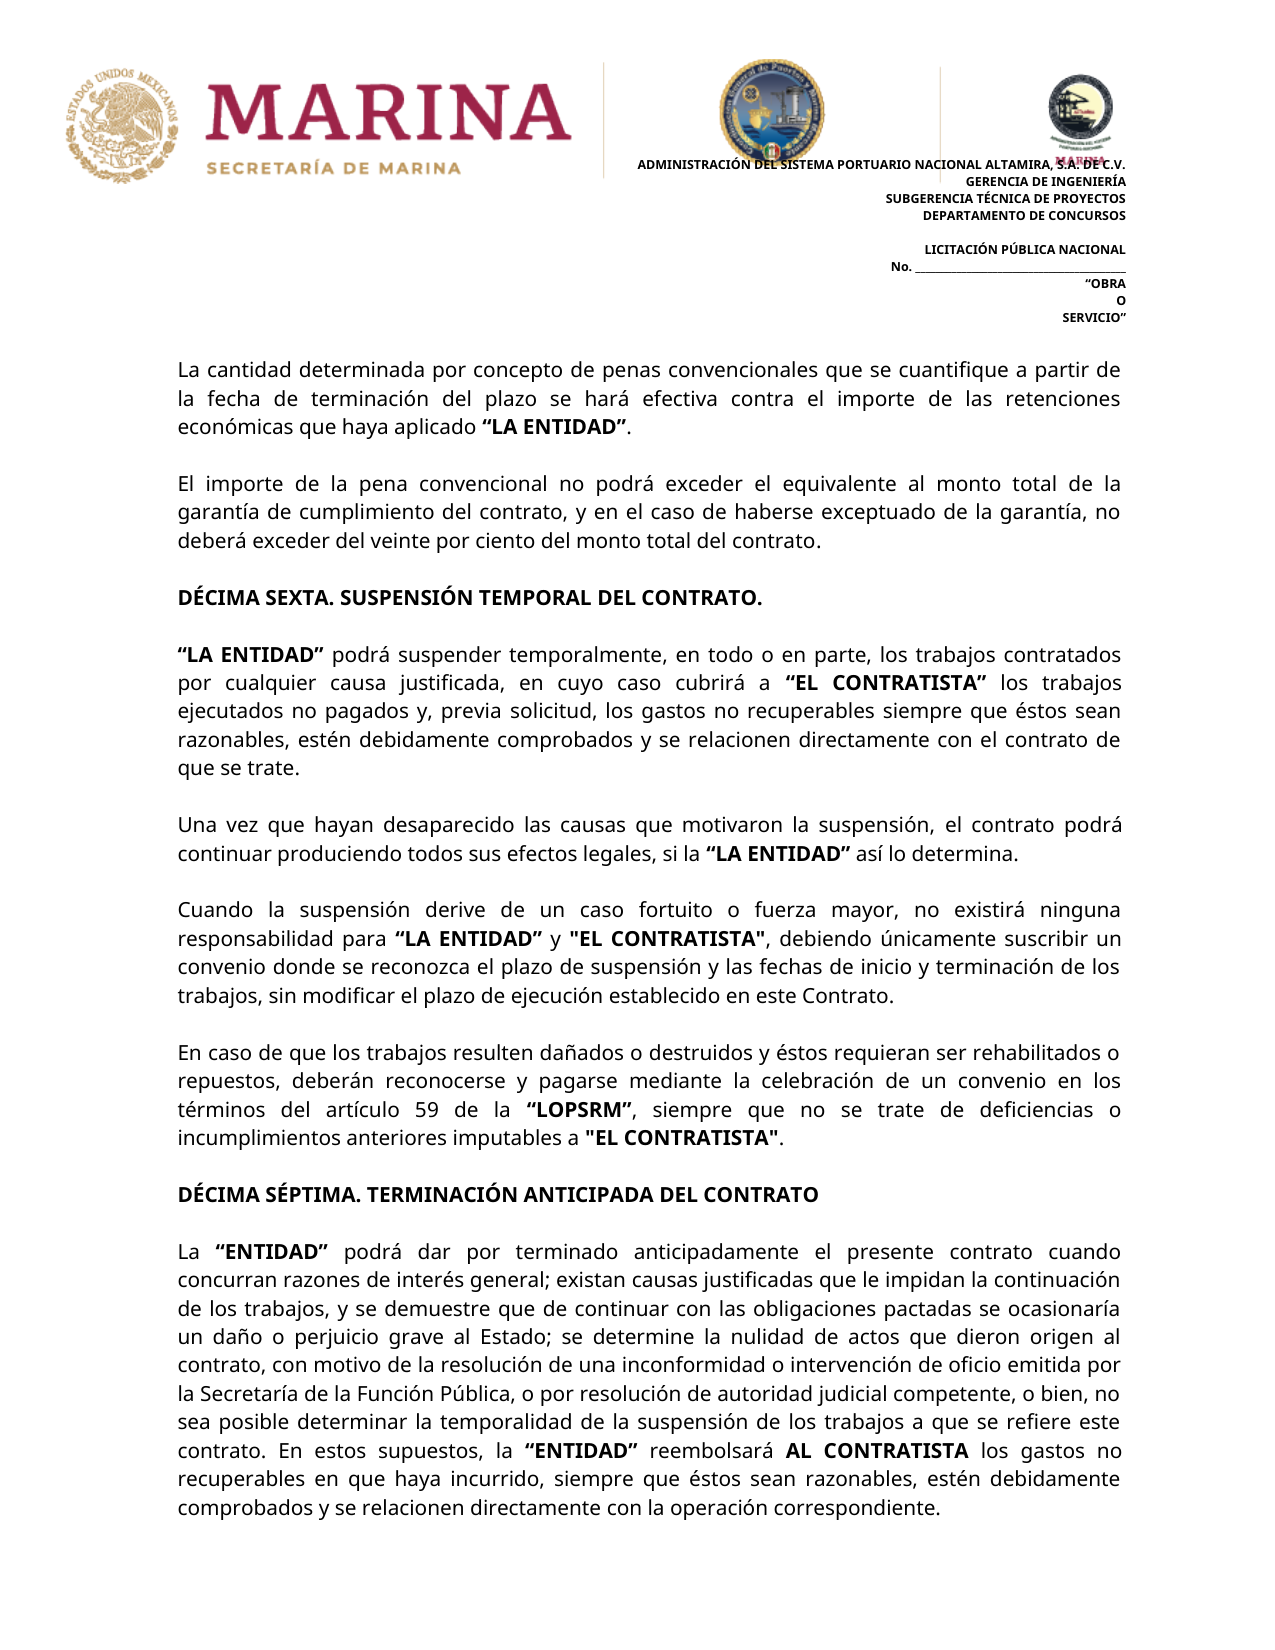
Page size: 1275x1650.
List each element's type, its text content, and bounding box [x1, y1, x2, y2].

text DÉCIMA SÉPTIMA. TERMINACIÓN ANTICIPADA DEL CONTRATO [177, 1180, 1122, 1208]
text Cuando la suspensión derive de un caso fortuito o fuerza mayor, no existirá ninguna responsabilidad para “LA ENTIDAD” y "EL CONTRATISTA", debiendo únicamente suscribir un convenio donde se reconozca el plazo de suspensión y las fechas de inicio y terminación de los trabajos, sin modificar el plazo de ejecución establecido en este Contrato. [177, 896, 1122, 1009]
text El importe de la pena convencional no podrá exceder el equivalente al monto total de la garantía de cumplimiento del contrato, y en el caso de haberse exceptuado de la garantía, no deberá exceder del veinte por ciento del monto total del contrato. [177, 469, 1122, 554]
picture [65, 59, 1113, 184]
text En caso de que los trabajos resulten dañados o destruidos y éstos requieran ser rehabilitados o repuestos, deberán reconocerse y pagarse mediante la celebración de un convenio en los términos del artículo 59 de la “LOPSRM”, siempre que no se trate de deficiencias o incumplimientos anteriores imputables a "EL CONTRATISTA". [177, 1038, 1122, 1152]
text “LA ENTIDAD” podrá suspender temporalmente, en todo o en parte, los trabajos contratados por cualquier causa justificada, en cuyo caso cubrirá a “EL CONTRATISTA” los trabajos ejecutados no pagados y, previa solicitud, los gastos no recuperables siempre que éstos sean razonables, estén debidamente comprobados y se relacionen directamente con el contrato de que se trate. [177, 640, 1122, 782]
text La “ENTIDAD” podrá dar por terminado anticipadamente el presente contrato cuando concurran razones de interés general; existan causas justificadas que le impidan la continuación de los trabajos, y se demuestre que de continuar con las obligaciones pactadas se ocasionaría un daño o perjuicio grave al Estado; se determine la nulidad de actos que dieron origen al contrato, con motivo de la resolución de una inconformidad o intervención de oficio emitida por la Secretaría de la Función Pública, o por resolución de autoridad judicial competente, o bien, no sea posible determinar la temporalidad de la suspensión de los trabajos a que se refiere este contrato. En estos supuestos, la “ENTIDAD” reembolsará AL CONTRATISTA los gastos no recuperables en que haya incurrido, siempre que éstos sean razonables, estén debidamente comprobados y se relacionen directamente con la operación correspondiente. [177, 1237, 1122, 1521]
text La cantidad determinada por concepto de penas convencionales que se cuantifique a partir de la fecha de terminación del plazo se hará efectiva contra el importe de las retenciones económicas que haya aplicado “LA ENTIDAD”. [177, 355, 1122, 441]
text Una vez que hayan desaparecido las causas que motivaron la suspensión, el contrato podrá continuar produciendo todos sus efectos legales, si la “LA ENTIDAD” así lo determina. [177, 810, 1122, 867]
text DÉCIMA SEXTA. SUSPENSIÓN TEMPORAL DEL CONTRATO. [177, 583, 1122, 611]
